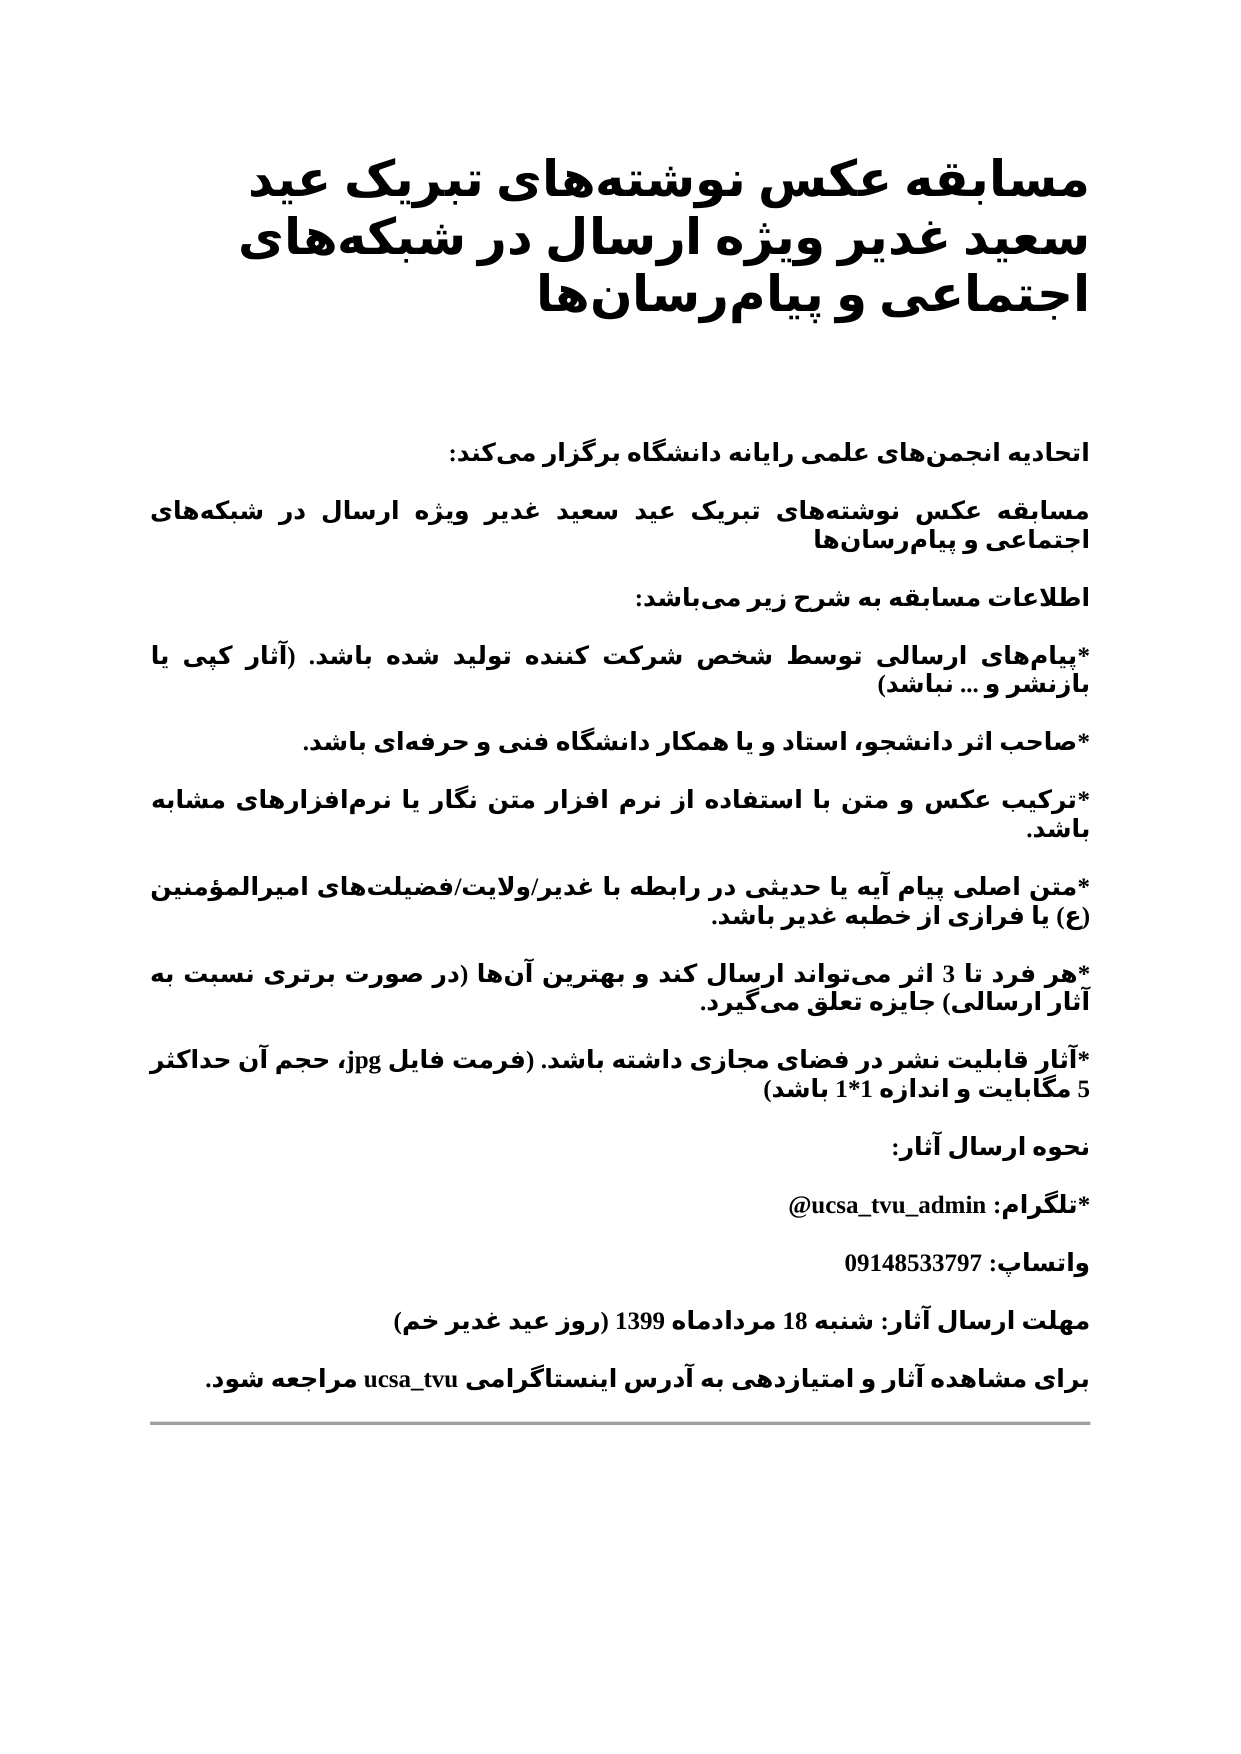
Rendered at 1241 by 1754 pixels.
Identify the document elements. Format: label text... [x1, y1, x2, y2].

text *پیام‌های ارسالی توسط شخص شرکت کننده تولید شده باشد. (آثار کپی یا بازنشر و ... نباشد) [150, 641, 1090, 698]
text نحوه ارسال آثار: [150, 1132, 1090, 1161]
text *صاحب اثر دانشجو، استاد و یا همکار دانشگاه فنی و حرفه‌ای باشد. [150, 727, 1090, 756]
text *آثار قابلیت نشر در فضای مجازی داشته باشد. (فرمت فایل jpg، حجم آن حداکثر 5 مگابایت و اندازه 1*1 باشد) [150, 1045, 1090, 1103]
text *ترکیب عکس و متن با استفاده از نرم افزار متن نگار یا نرم‌افزارهای مشابه باشد. [150, 785, 1090, 843]
text مسابقه عکس نوشته‌های تبریک عید سعید غدیر ویژه ارسال در شبکه‌های اجتماعی و پیام‌رسان‌ها [150, 150, 1090, 322]
text مهلت ارسال آثار: شنبه 18 مردادماه 1399 (روز عید غدیر خم) [150, 1306, 1090, 1334]
text *تلگرام: ucsa_tvu_admin@ [150, 1190, 1090, 1219]
text برای مشاهده آثار و امتیازدهی به آدرس اینستاگرامی ucsa_tvu مراجعه شود. [150, 1364, 1090, 1392]
text *هر فرد تا 3 اثر می‌تواند ارسال کند و بهترین آن‌ها (در صورت برتری نسبت به آثار ارسالی) جایزه تعلق می‌گیرد. [150, 959, 1090, 1016]
text اتحادیه انجمن‌های علمی رایانه دانشگاه برگزار می‌کند: [150, 438, 1090, 467]
text *متن اصلی پیام آیه یا حدیثی در رابطه با غدیر/ولایت/فضیلت‌های امیرالمؤمنین (ع) یا فرازی از خطبه غدیر باشد. [150, 872, 1090, 929]
text واتساپ: 09148533797 [150, 1248, 1090, 1277]
text مسابقه عکس نوشته‌های تبریک عید سعید غدیر ویژه ارسال در شبکه‌های اجتماعی و پیام‌رسان‌ها [150, 496, 1090, 554]
text اطلاعات مسابقه به شرح زیر می‌باشد: [150, 583, 1090, 612]
